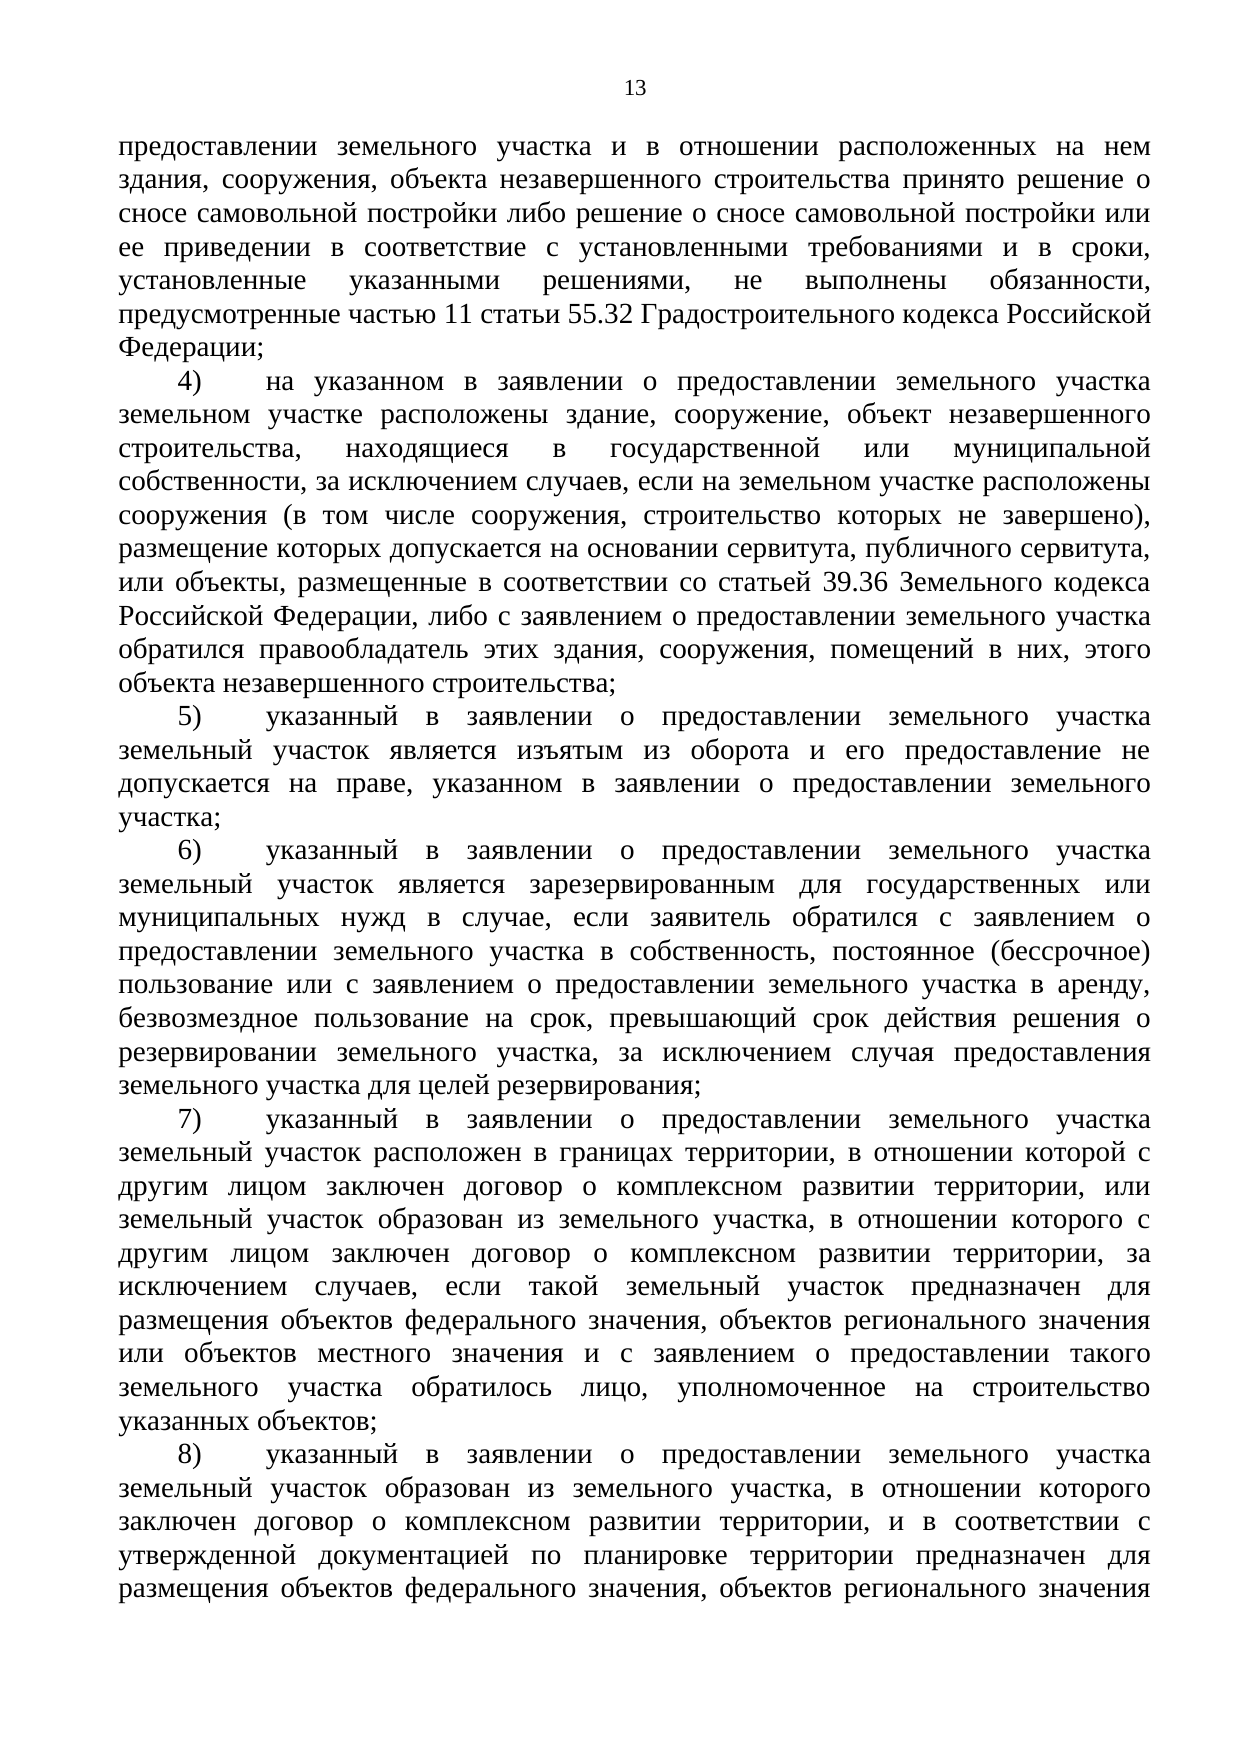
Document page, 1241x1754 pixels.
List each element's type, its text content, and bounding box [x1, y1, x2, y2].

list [118, 1436, 1152, 1604]
list указанный в заявлении о предоставлении земельного участка земельный участок является изъятым из оборота и его предоставление не допускается на праве, указанном в заявлении о предоставлении земельного участка; [118, 698, 1152, 832]
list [118, 128, 1152, 363]
list указанный в заявлении о предоставлении земельного участка земельный участок является зарезервированным для государственных или муниципальных нужд в случае, если заявитель обратился с заявлением о предоставлении земельного участка в собственность, постоянное (бессрочное) пользование или с заявлением о предоставлении земельного участка в аренду, безвозмездное пользование на срок, превышающий срок действия решения о резервировании земельного участка, за исключением случая предоставления земельного участка для целей резервирования; [118, 832, 1152, 1101]
list указанный в заявлении о предоставлении земельного участка земельный участок расположен в границах территории, в отношении которой с другим лицом заключен договор о комплексном развитии территории, или земельный участок образован из земельного участка, в отношении которого с другим лицом заключен договор о комплексном развитии территории, за исключением случаев, если такой земельный участок предназначен для размещения объектов федерального значения, объектов регионального значения или объектов местного значения и с заявлением о предоставлении такого земельного участка обратилось лицо, уполномоченное на строительство указанных объектов; [118, 1101, 1152, 1436]
list на указанном в заявлении о предоставлении земельного участка земельном участке расположены здание, сооружение, объект незавершенного строительства, находящиеся в государственной или муниципальной собственности, за исключением случаев, если на земельном участке расположены сооружения (в том числе сооружения, строительство которых не завершено), размещение которых допускается на основании сервитута, публичного сервитута, или объекты, размещенные в соответствии со статьей 39.36 Земельного кодекса Российской Федерации, либо с заявлением о предоставлении земельного участка обратился правообладатель этих здания, сооружения, помещений в них, этого объекта незавершенного строительства; [118, 363, 1152, 698]
